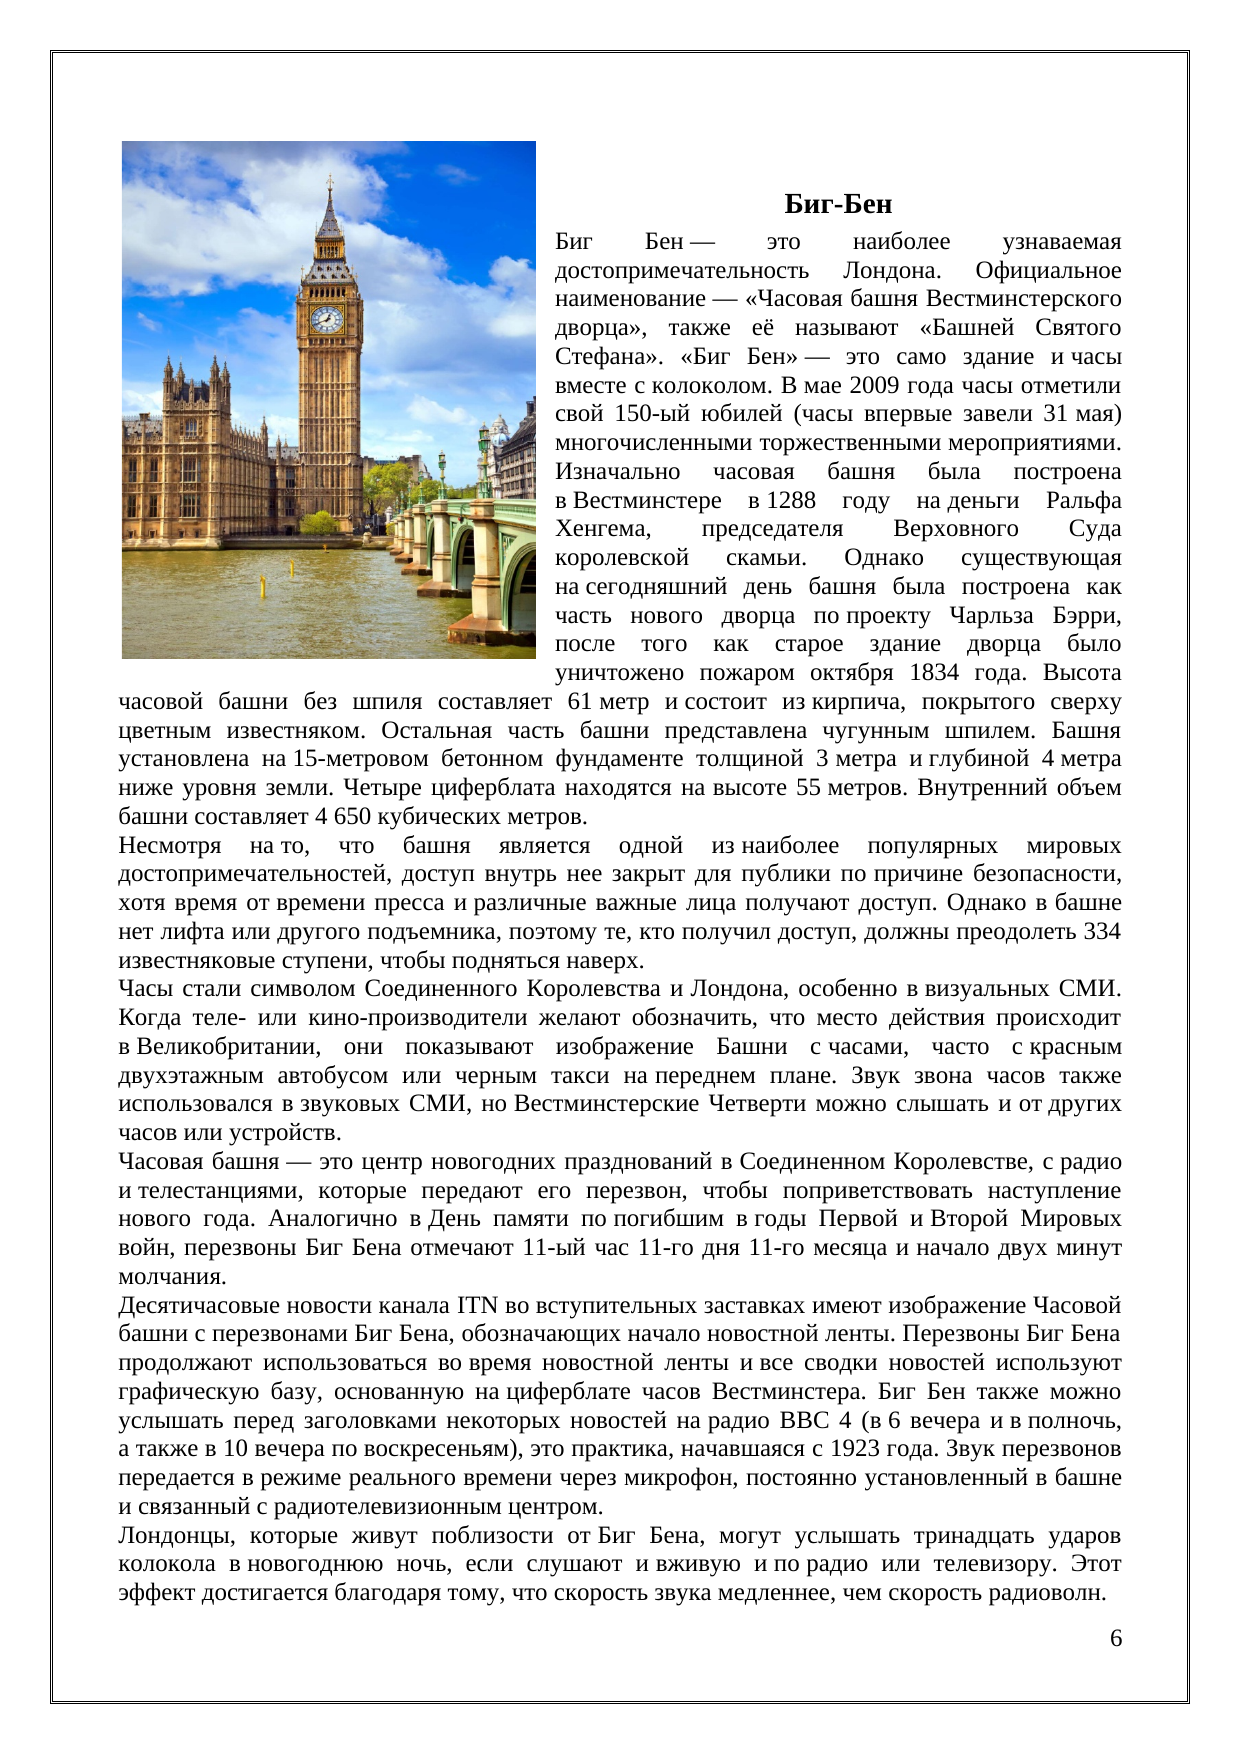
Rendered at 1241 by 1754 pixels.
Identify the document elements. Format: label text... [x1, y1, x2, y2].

text Часовая башня — это центр новогодних празднований в Соединенном Королевстве, с радио и телестанциями, которые передают его перезвон, чтобы поприветствовать наступление нового года. Аналогично в День памяти по погибшим в годы Первой и Второй Мировых войн, перезвоны Биг Бена отмечают 11-ый час 11-го дня 11-го месяца и начало двух минут молчания. [118, 1146, 1122, 1290]
text Несмотря на то, что башня является одной из наиболее популярных мировых достопримечательностей, доступ внутрь нее закрыт для публики по причине безопасности, хотя время от времени пресса и различные важные лица получают доступ. Однако в башне нет лифта или другого подъемника, поэтому те, кто получил доступ, должны преодолеть 334 известняковые ступени, чтобы подняться наверх. [118, 830, 1122, 973]
text Десятичасовые новости канала ITN во вступительных заставках имеют изображение Часовой башни с перезвонами Биг Бена, обозначающих начало новостной ленты. Перезвоны Биг Бена продолжают использоваться во время новостной ленты и все сводки новостей используют графическую базу, основанную на циферблате часов Вестминстера. Биг Бен также можно услышать перед заголовками некоторых новостей на радио ВВС 4 (в 6 вечера и в полночь, а также в 10 вечера по воскресеньям), это практика, начавшаяся с 1923 года. Звук перезвонов передается в режиме реального времени через микрофон, постоянно установленный в башне и связанный с радиотелевизионным центром. [118, 1290, 1122, 1520]
subtitle Биг-Бен [536, 186, 1122, 220]
picture [121, 141, 536, 657]
text Лондонцы, которые живут поблизости от Биг Бена, могут услышать тринадцать ударов колокола в новогоднюю ночь, если слушают и вживую и по радио или телевизору. Этот эффект достигается благодаря тому, что скорость звука медленнее, чем скорость радиоволн. [118, 1520, 1122, 1606]
text Часы стали символом Соединенного Королевства и Лондона, особенно в визуальных СМИ. Когда теле- или кино-производители желают обозначить, что место действия происходит в Великобритании, они показывают изображение Башни с часами, часто с красным двухэтажным автобусом или черным такси на переднем плане. Звук звона часов также использовался в звуковых СМИ, но Вестминстерские Четверти можно слышать и от других часов или устройств. [118, 973, 1122, 1146]
